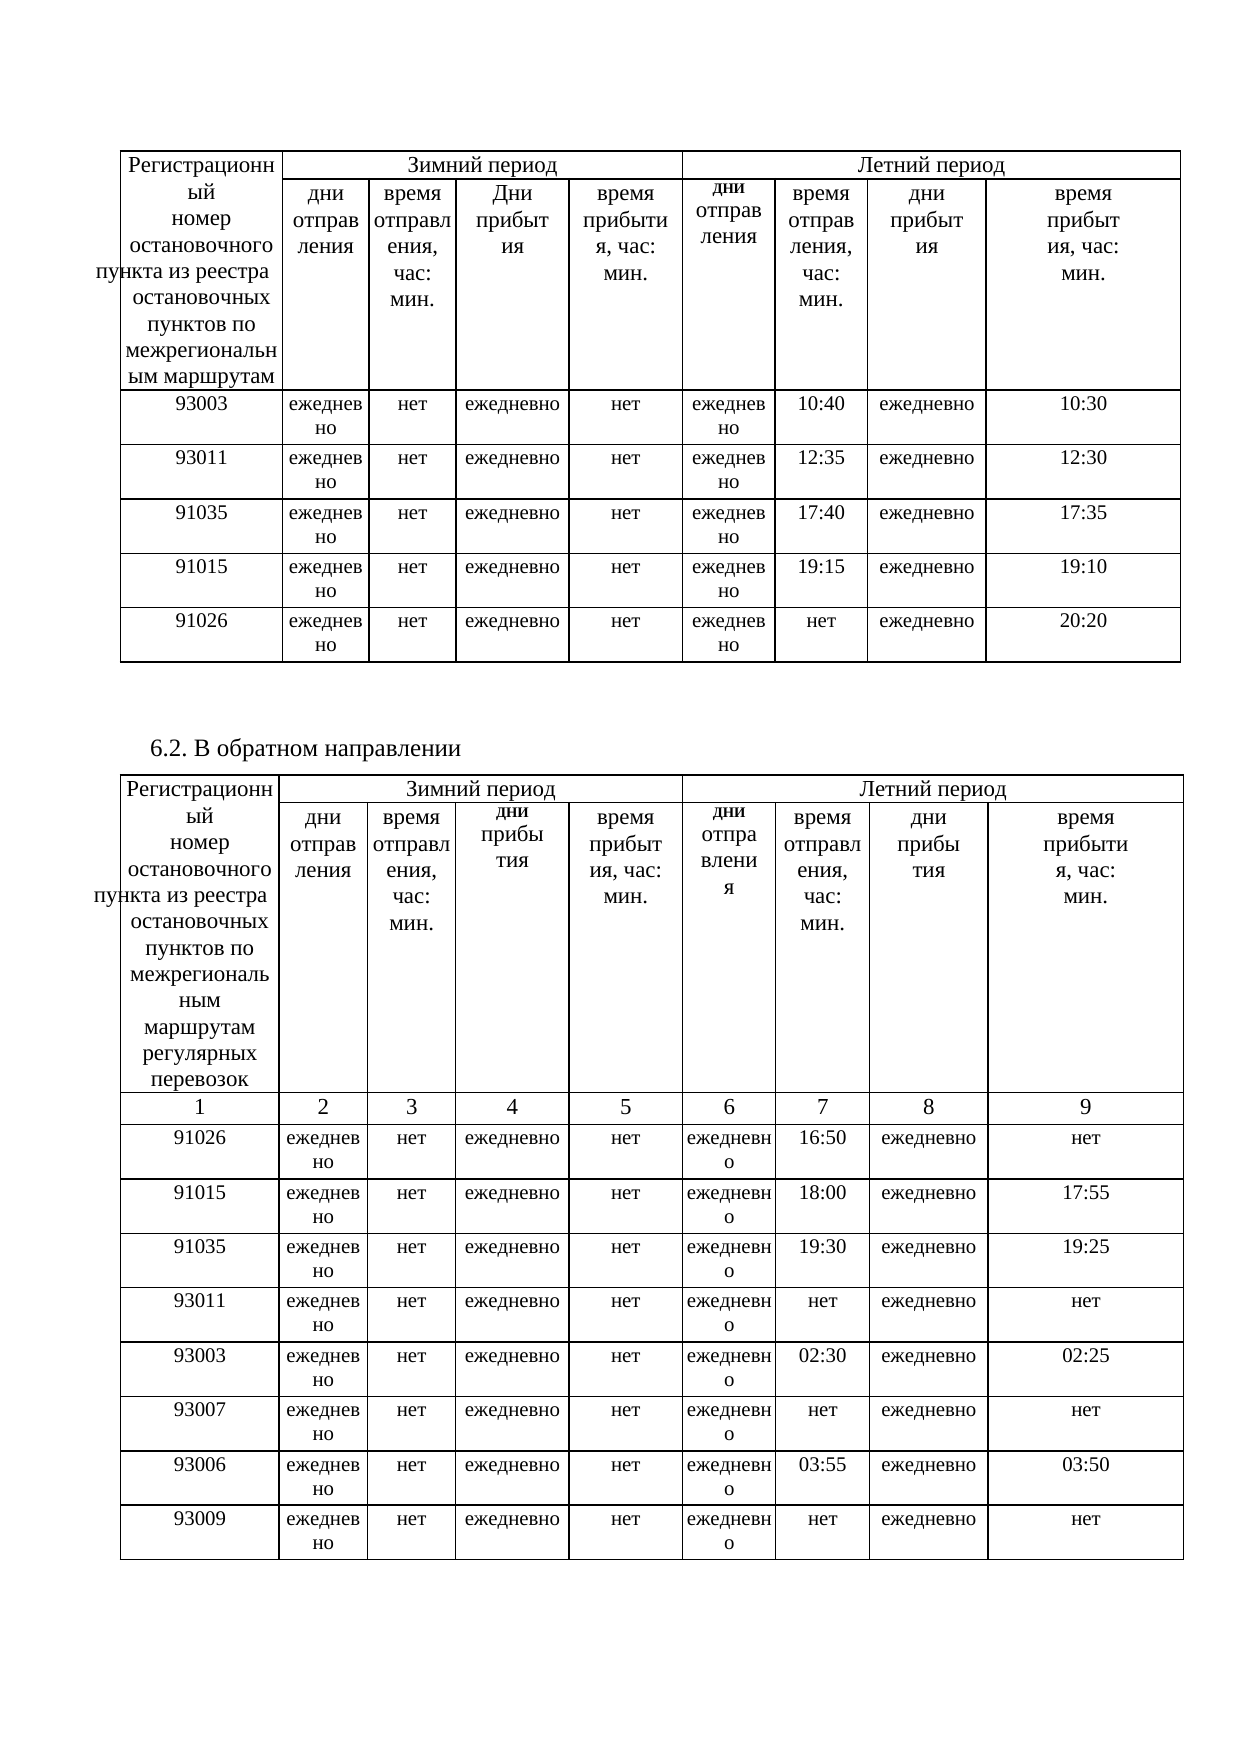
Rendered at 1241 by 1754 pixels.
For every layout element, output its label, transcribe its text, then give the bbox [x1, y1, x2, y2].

table_cell ежедневно [868, 554, 985, 607]
table_cell 91015 [121, 1180, 278, 1232]
table_cell нет [370, 500, 455, 552]
table_cell нет [368, 1452, 455, 1504]
table_cell дни отправ ления [280, 803, 367, 1092]
table_cell ежедневно [456, 1288, 568, 1341]
table_cell ежедневно [870, 1125, 987, 1178]
table_cell 91026 [121, 608, 282, 661]
table_cell ежедневно [456, 1506, 568, 1559]
table_cell 10:30 [987, 391, 1180, 444]
table_cell нет [570, 1452, 682, 1504]
table_cell нет [368, 1180, 455, 1232]
table_cell нет [989, 1506, 1183, 1559]
table_cell 17:35 [987, 500, 1180, 552]
table_cell ежедневно [280, 1343, 367, 1396]
table_cell время прибыти я, час: мин. [989, 803, 1183, 1092]
table_cell ежедневно [870, 1506, 987, 1559]
table_cell ежедневно [683, 1397, 775, 1450]
table_cell ежедневно [870, 1397, 987, 1450]
table_cell нет [570, 608, 682, 661]
table_cell нет [989, 1125, 1183, 1178]
table_cell дни отправ ления [283, 180, 368, 389]
table_cell 02:30 [776, 1343, 869, 1396]
table_cell нет [570, 1397, 682, 1450]
table_cell нет [570, 1125, 682, 1178]
table_cell 91035 [121, 1234, 278, 1287]
table_cell 91035 [121, 500, 282, 552]
table_cell 91026 [121, 1125, 278, 1178]
table_cell время отправл ения, час: мин. [368, 803, 455, 1092]
table_cell время прибыт ия, час: мин. [570, 803, 682, 1092]
table_cell ежедневно [683, 554, 774, 607]
table_cell 7 [776, 1093, 869, 1124]
table_cell ежедневно [456, 1125, 568, 1178]
table_cell ежедневно [456, 1397, 568, 1450]
table_cell нет [370, 554, 455, 607]
table_cell 2 [280, 1093, 367, 1124]
table_cell нет [570, 1288, 682, 1341]
table_cell дни прибы тия [870, 803, 987, 1092]
table_cell нет [570, 1234, 682, 1287]
table_cell ежедневно [683, 445, 774, 498]
table_cell нет [776, 1288, 869, 1341]
table_cell ежедневно [280, 1452, 367, 1504]
table_cell ежедневно [457, 554, 568, 607]
table_cell ДНИ отпра влени я [683, 803, 775, 1092]
table_cell ежедневно [280, 1125, 367, 1178]
table_cell нет [776, 1397, 869, 1450]
table_cell ежедневно [280, 1180, 367, 1232]
table_cell 4 [456, 1093, 568, 1124]
table_cell 16:50 [776, 1125, 869, 1178]
table_header Летний период [683, 152, 1180, 178]
table_cell нет [368, 1397, 455, 1450]
table_cell 17:55 [989, 1180, 1183, 1232]
table_cell ежедневно [283, 608, 368, 661]
table_cell ежедневно [868, 445, 985, 498]
table_cell 20:20 [987, 608, 1180, 661]
table_cell ежедневно [456, 1343, 568, 1396]
table_cell ежедневно [683, 608, 774, 661]
table_cell нет [368, 1506, 455, 1559]
table_cell 5 [570, 1093, 682, 1124]
table_cell ежедневно [683, 1125, 775, 1178]
table_cell ежедневно [283, 391, 368, 444]
table_cell 93009 [121, 1506, 278, 1559]
table_cell 19:30 [776, 1234, 869, 1287]
table_cell время прибыт ия, час: мин. [987, 180, 1180, 389]
table_cell ежедневно [683, 1506, 775, 1559]
table_cell 12:30 [987, 445, 1180, 498]
table_cell время отправл ения, час: мин. [776, 803, 869, 1092]
table_cell время прибыти я, час: мин. [570, 180, 682, 389]
table_cell 93003 [121, 1343, 278, 1396]
table_cell ежедневно [868, 608, 985, 661]
table_cell 02:25 [989, 1343, 1183, 1396]
table_cell ежедневно [870, 1234, 987, 1287]
table_cell ежедневно [456, 1180, 568, 1232]
table_cell ежедневно [683, 1343, 775, 1396]
table_cell ежедневно [683, 500, 774, 552]
table_cell нет [368, 1343, 455, 1396]
table_cell 8 [870, 1093, 987, 1124]
table_cell 17:40 [776, 500, 867, 552]
table_cell 03:55 [776, 1452, 869, 1504]
table_cell нет [776, 608, 867, 661]
table_cell 12:35 [776, 445, 867, 498]
table_cell ежедневно [870, 1452, 987, 1504]
table_cell ежедневно [280, 1234, 367, 1287]
table_cell ежедневно [870, 1288, 987, 1341]
table_cell 1 [121, 1093, 278, 1124]
table_cell ежедневно [868, 500, 985, 552]
table_cell ежедневно [683, 391, 774, 444]
table_cell 91015 [121, 554, 282, 607]
table_cell ежедневно [457, 500, 568, 552]
table_cell 9 [989, 1093, 1183, 1124]
table_cell 93011 [121, 1288, 278, 1341]
table_header Регистрационный номер остановочного пункта из реестра остановочных пунктов по межрегиональным маршрутам регулярных перевозок [121, 152, 282, 389]
table_cell ежедневно [280, 1506, 367, 1559]
table_cell ДНИ прибы тия [456, 803, 568, 1092]
table_cell 93003 [121, 391, 282, 444]
table_cell 19:10 [987, 554, 1180, 607]
table_cell нет [570, 1180, 682, 1232]
table_cell ежедневно [280, 1288, 367, 1341]
table_header Регистрационный номер остановочного пункта из реестра остановочных пунктов по межрегиональным маршрутам регулярных перевозок [121, 776, 278, 1092]
table_cell нет [570, 1343, 682, 1396]
table_cell ежедневно [280, 1397, 367, 1450]
text 6.2. В обратном направлении [150, 733, 1090, 761]
table_cell 93007 [121, 1397, 278, 1450]
table_cell ежедневно [456, 1234, 568, 1287]
table_cell ежедневно [870, 1343, 987, 1396]
table_header Зимний период [283, 152, 682, 178]
table_cell ежедневно [456, 1452, 568, 1504]
table_cell 10:40 [776, 391, 867, 444]
table_cell нет [776, 1506, 869, 1559]
table_cell нет [368, 1234, 455, 1287]
table_cell нет [570, 554, 682, 607]
table_cell ежедневно [683, 1288, 775, 1341]
table_cell ежедневно [868, 391, 985, 444]
table_cell 03:50 [989, 1452, 1183, 1504]
table_cell 6 [683, 1093, 775, 1124]
table_cell нет [570, 445, 682, 498]
table_cell нет [368, 1288, 455, 1341]
table_cell ДНИ отправ ления [683, 180, 774, 389]
table_cell ежедневно [283, 554, 368, 607]
table_cell дни прибыт ия [868, 180, 985, 389]
table_cell ежедневно [457, 391, 568, 444]
table_cell ежедневно [870, 1180, 987, 1232]
table_cell 93006 [121, 1452, 278, 1504]
table_cell время отправл ения, час: мин. [370, 180, 455, 389]
table_cell нет [570, 391, 682, 444]
table_cell 18:00 [776, 1180, 869, 1232]
table_header Зимний период [280, 776, 682, 802]
table_cell нет [570, 500, 682, 552]
table_cell ежедневно [683, 1234, 775, 1287]
table_cell нет [368, 1125, 455, 1178]
table_cell 19:25 [989, 1234, 1183, 1287]
table_cell 3 [368, 1093, 455, 1124]
table_cell нет [370, 445, 455, 498]
table_cell ежедневно [683, 1180, 775, 1232]
table_cell ежедневно [683, 1452, 775, 1504]
table_cell ежедневно [457, 608, 568, 661]
table_cell нет [989, 1288, 1183, 1341]
table_cell нет [370, 391, 455, 444]
table_cell время отправ ления, час: мин. [776, 180, 867, 389]
table_cell Дни прибыт ия [457, 180, 568, 389]
table_cell ежедневно [283, 445, 368, 498]
table_cell нет [570, 1506, 682, 1559]
table_cell ежедневно [283, 500, 368, 552]
table_cell нет [989, 1397, 1183, 1450]
table_cell нет [370, 608, 455, 661]
table_cell 19:15 [776, 554, 867, 607]
table_header Летний период [683, 776, 1183, 802]
table_cell ежедневно [457, 445, 568, 498]
table_cell 93011 [121, 445, 282, 498]
